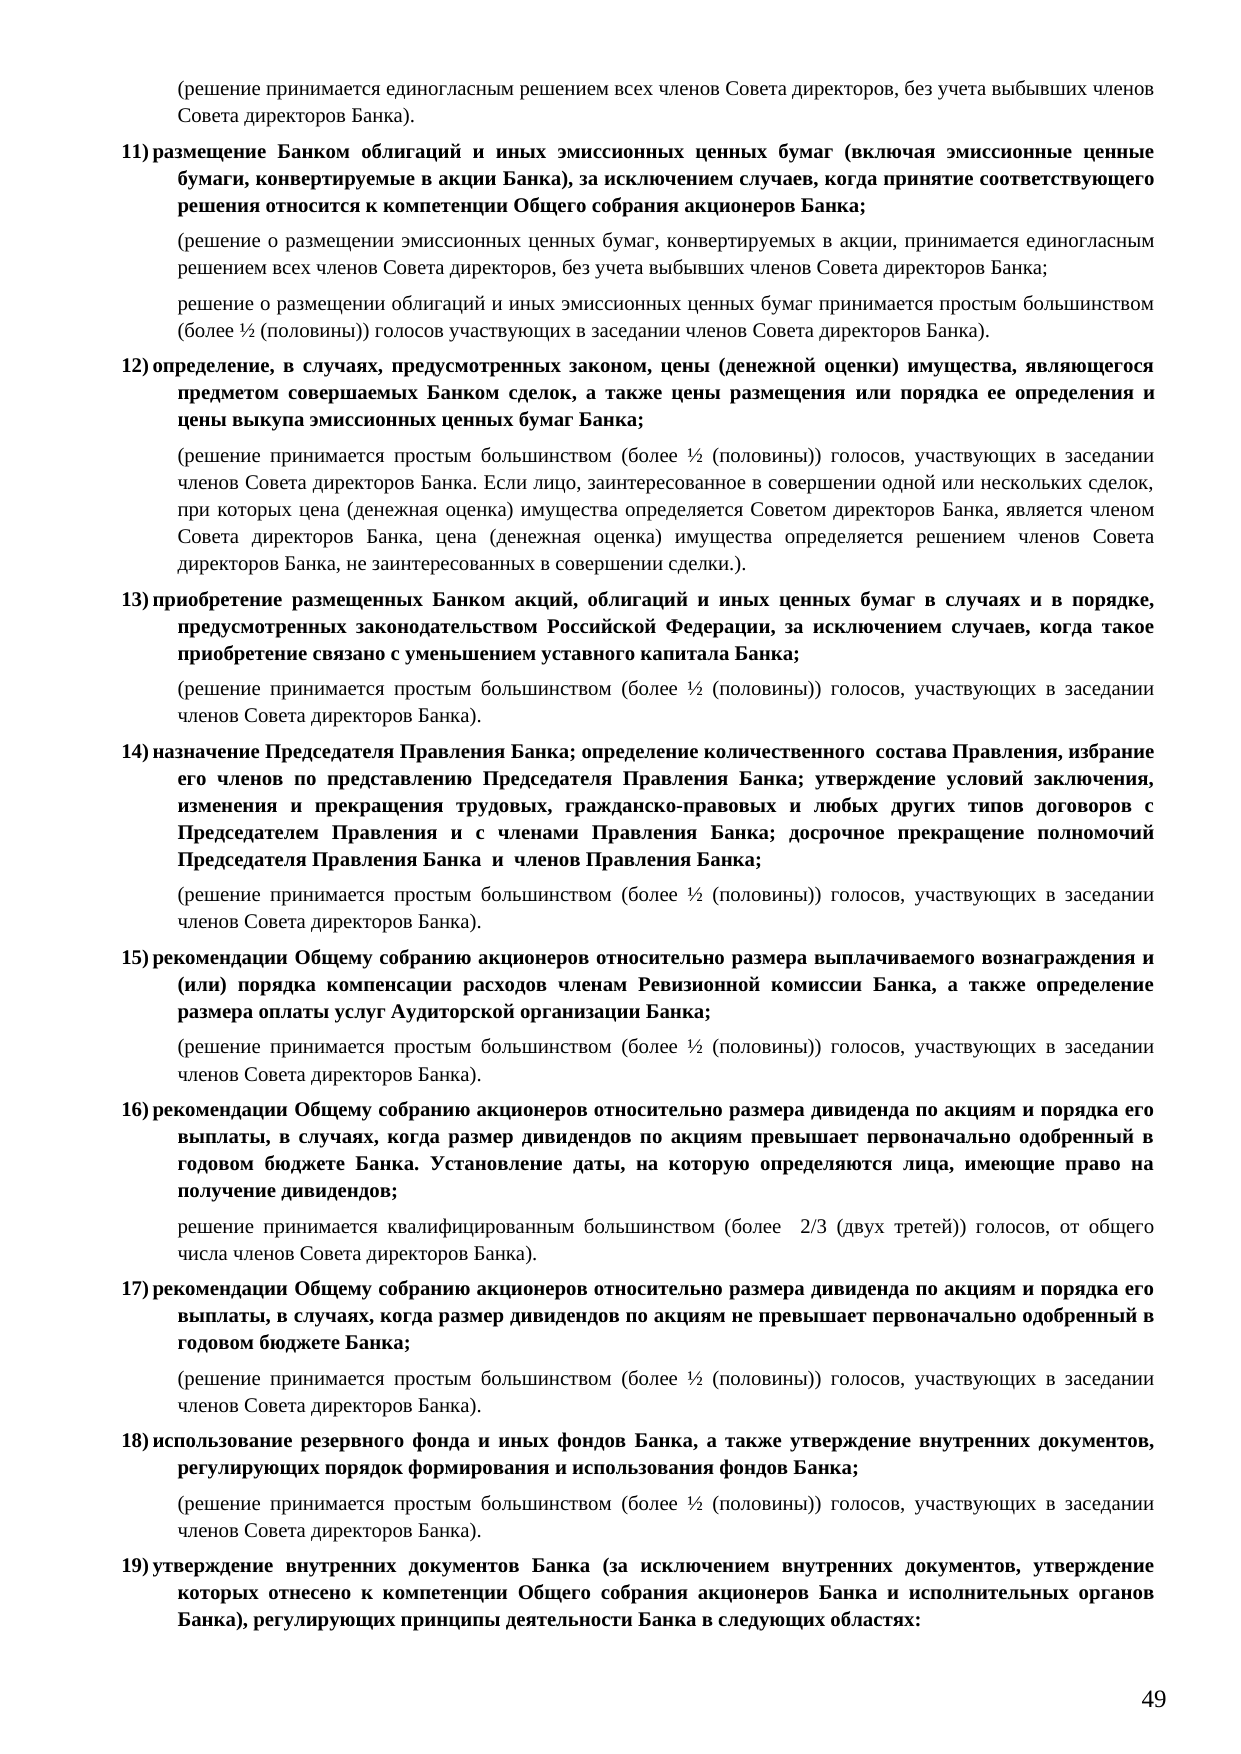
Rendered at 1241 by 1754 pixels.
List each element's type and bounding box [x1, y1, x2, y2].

table_header [92, 74, 1178, 1641]
